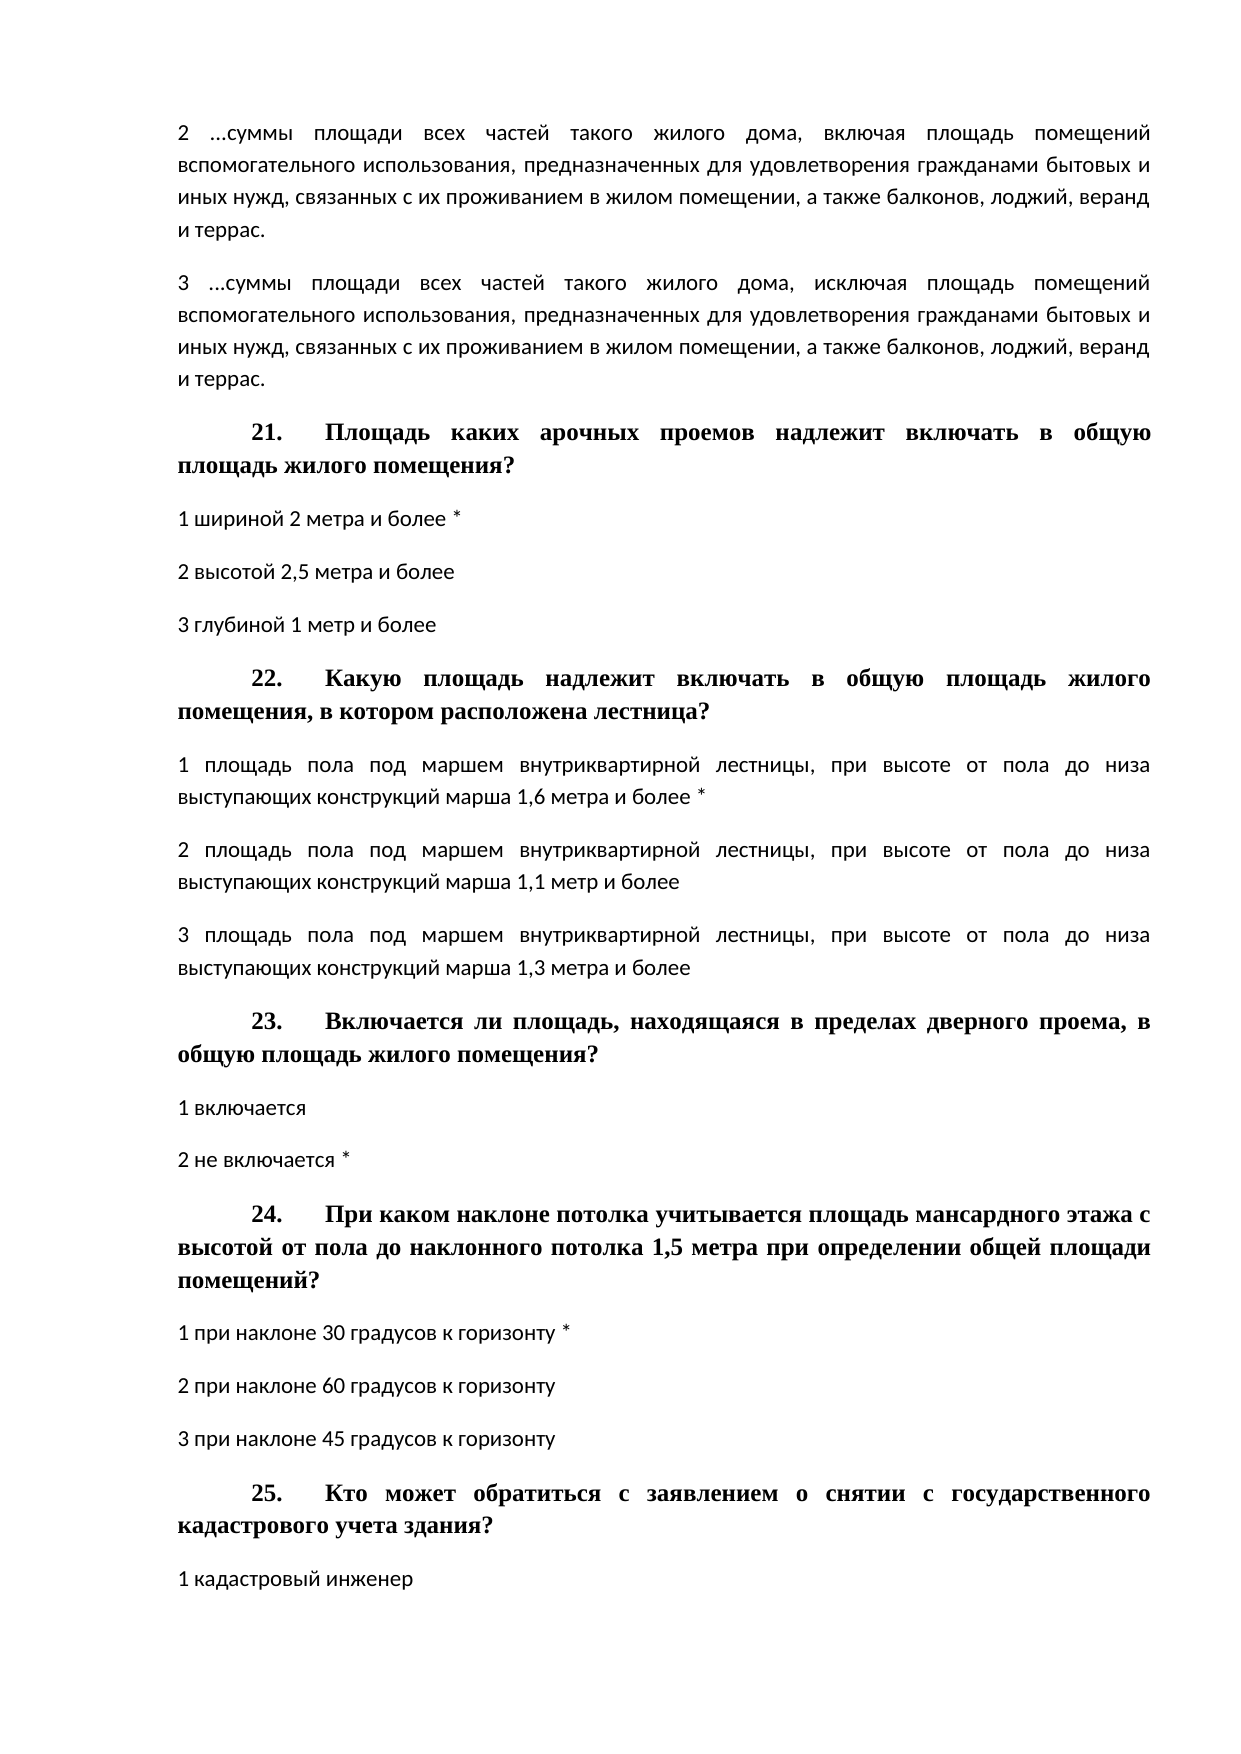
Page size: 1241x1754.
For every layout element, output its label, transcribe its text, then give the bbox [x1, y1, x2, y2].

text 3 площадь пола под маршем внутриквартирной лестницы, при высоте от пола до низа выступающих конструкций марша 1,3 метра и более [177, 921, 1152, 981]
text 2 ...суммы площади всех частей такого жилого дома, включая площадь помещений вспомогательного использования, предназначенных для удовлетворения гражданами бытовых и иных нужд, связанных с их проживанием в жилом помещении, а также балконов, лоджий, веранд и террас. [177, 118, 1152, 243]
list При каком наклоне потолка учитывается площадь мансардного этажа с высотой от пола до наклонного потолка 1,5 метра при определении общей площади помещений? [177, 1199, 1152, 1293]
list Какую площадь надлежит включать в общую площадь жилого помещения, в котором расположена лестница? [177, 663, 1152, 725]
list Включается ли площадь, находящаяся в пределах дверного проема, в общую площадь жилого помещения? [177, 1006, 1152, 1067]
text 2 высотой 2,5 метра и более [177, 557, 1152, 585]
text 3 глубиной 1 метр и более [177, 610, 1152, 638]
text 2 площадь пола под маршем внутриквартирной лестницы, при высоте от пола до низа выступающих конструкций марша 1,1 метр и более [177, 835, 1152, 896]
text 2 при наклоне 60 градусов к горизонту [177, 1372, 1152, 1399]
list Кто может обратиться с заявлением о снятии с государственного кадастрового учета здания? [177, 1478, 1152, 1539]
text 1 включается [177, 1093, 1152, 1121]
list Площадь каких арочных проемов надлежит включать в общую площадь жилого помещения? [177, 417, 1152, 479]
text 3 ...суммы площади всех частей такого жилого дома, исключая площадь помещений вспомогательного использования, предназначенных для удовлетворения гражданами бытовых и иных нужд, связанных с их проживанием в жилом помещении, а также балконов, лоджий, веранд и террас. [177, 268, 1152, 392]
text 1 кадастровый инженер [177, 1564, 1152, 1592]
text 2 не включается * [177, 1146, 1152, 1174]
text 1 площадь пола под маршем внутриквартирной лестницы, при высоте от пола до низа выступающих конструкций марша 1,6 метра и более * [177, 750, 1152, 810]
text 1 шириной 2 метра и более * [177, 504, 1152, 532]
text 1 при наклоне 30 градусов к горизонту * [177, 1318, 1152, 1347]
text 3 при наклоне 45 градусов к горизонту [177, 1424, 1152, 1453]
